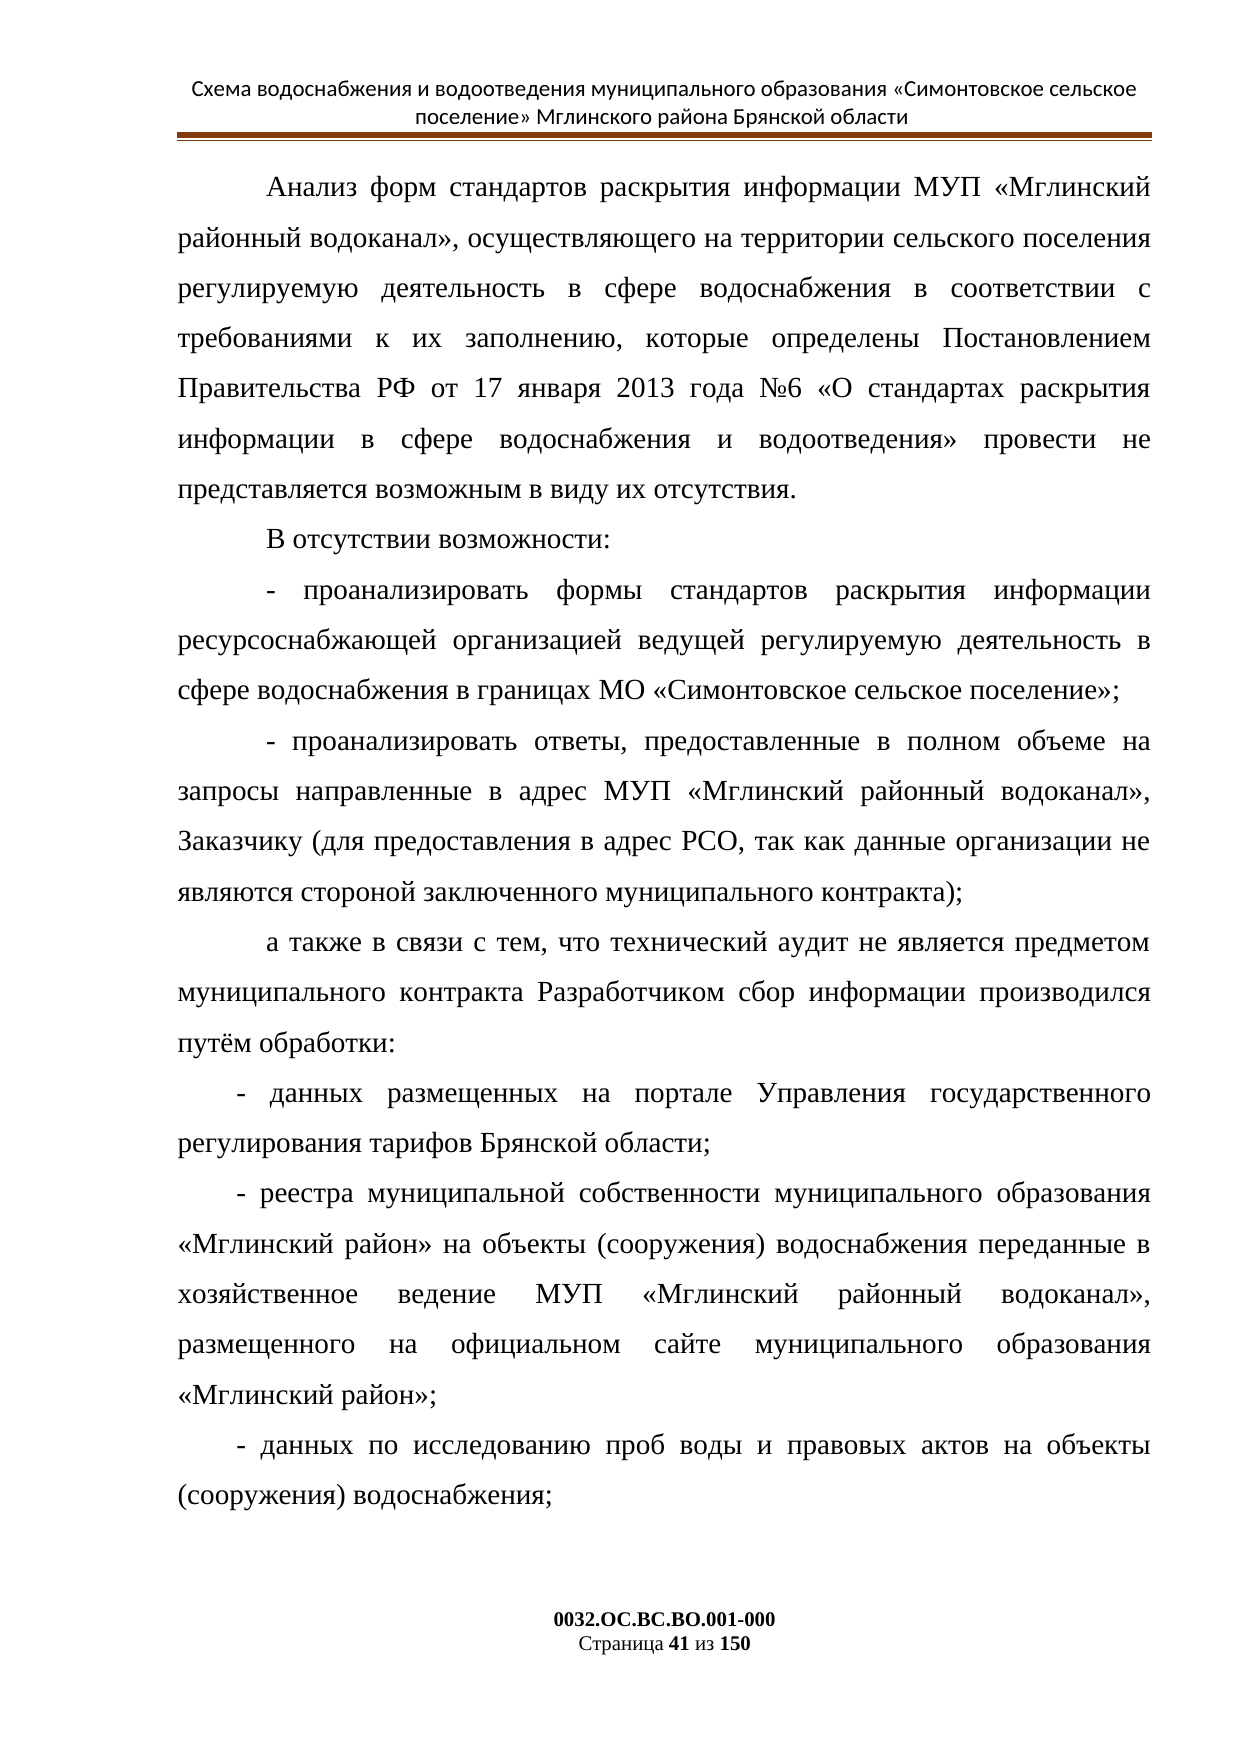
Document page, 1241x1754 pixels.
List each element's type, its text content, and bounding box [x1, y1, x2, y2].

text - проанализировать формы стандартов раскрытия информации ресурсоснабжающей организацией ведущей регулируемую деятельность в сфере водоснабжения в границах МО «Симонтовское сельское поселение»; [177, 572, 1152, 706]
text - реестра муниципальной собственности муниципального образования «Мглинский район» на объекты (сооружения) водоснабжения переданные в хозяйственное ведение МУП «Мглинский районный водоканал», размещенного на официальном сайте муниципального образования «Мглинский район»; [177, 1176, 1152, 1410]
text Анализ форм стандартов раскрытия информации МУП «Мглинский районный водоканал», осуществляющего на территории сельского поселения регулируемую деятельность в сфере водоснабжения в соответствии с требованиями к их заполнению, которые определены Постановлением Правительства РФ от 17 января 2013 года №6 «О стандартах раскрытия информации в сфере водоснабжения и водоотведения» провести не представляется возможным в виду их отсутствия. [177, 169, 1152, 505]
text - данных по исследованию проб воды и правовых актов на объекты (сооружения) водоснабжения; [177, 1427, 1152, 1511]
text а также в связи с тем, что технический аудит не является предметом муниципального контракта Разработчиком сбор информации производился путём обработки: [177, 924, 1152, 1058]
text В отсутствии возможности: [177, 522, 1152, 555]
text - проанализировать ответы, предоставленные в полном объеме на запросы направленные в адрес МУП «Мглинский районный водоканал», Заказчику (для предоставления в адрес РСО, так как данные организации не являются стороной заключенного муниципального контракта); [177, 723, 1152, 907]
text - данных размещенных на портале Управления государственного регулирования тарифов Брянской области; [177, 1075, 1152, 1159]
